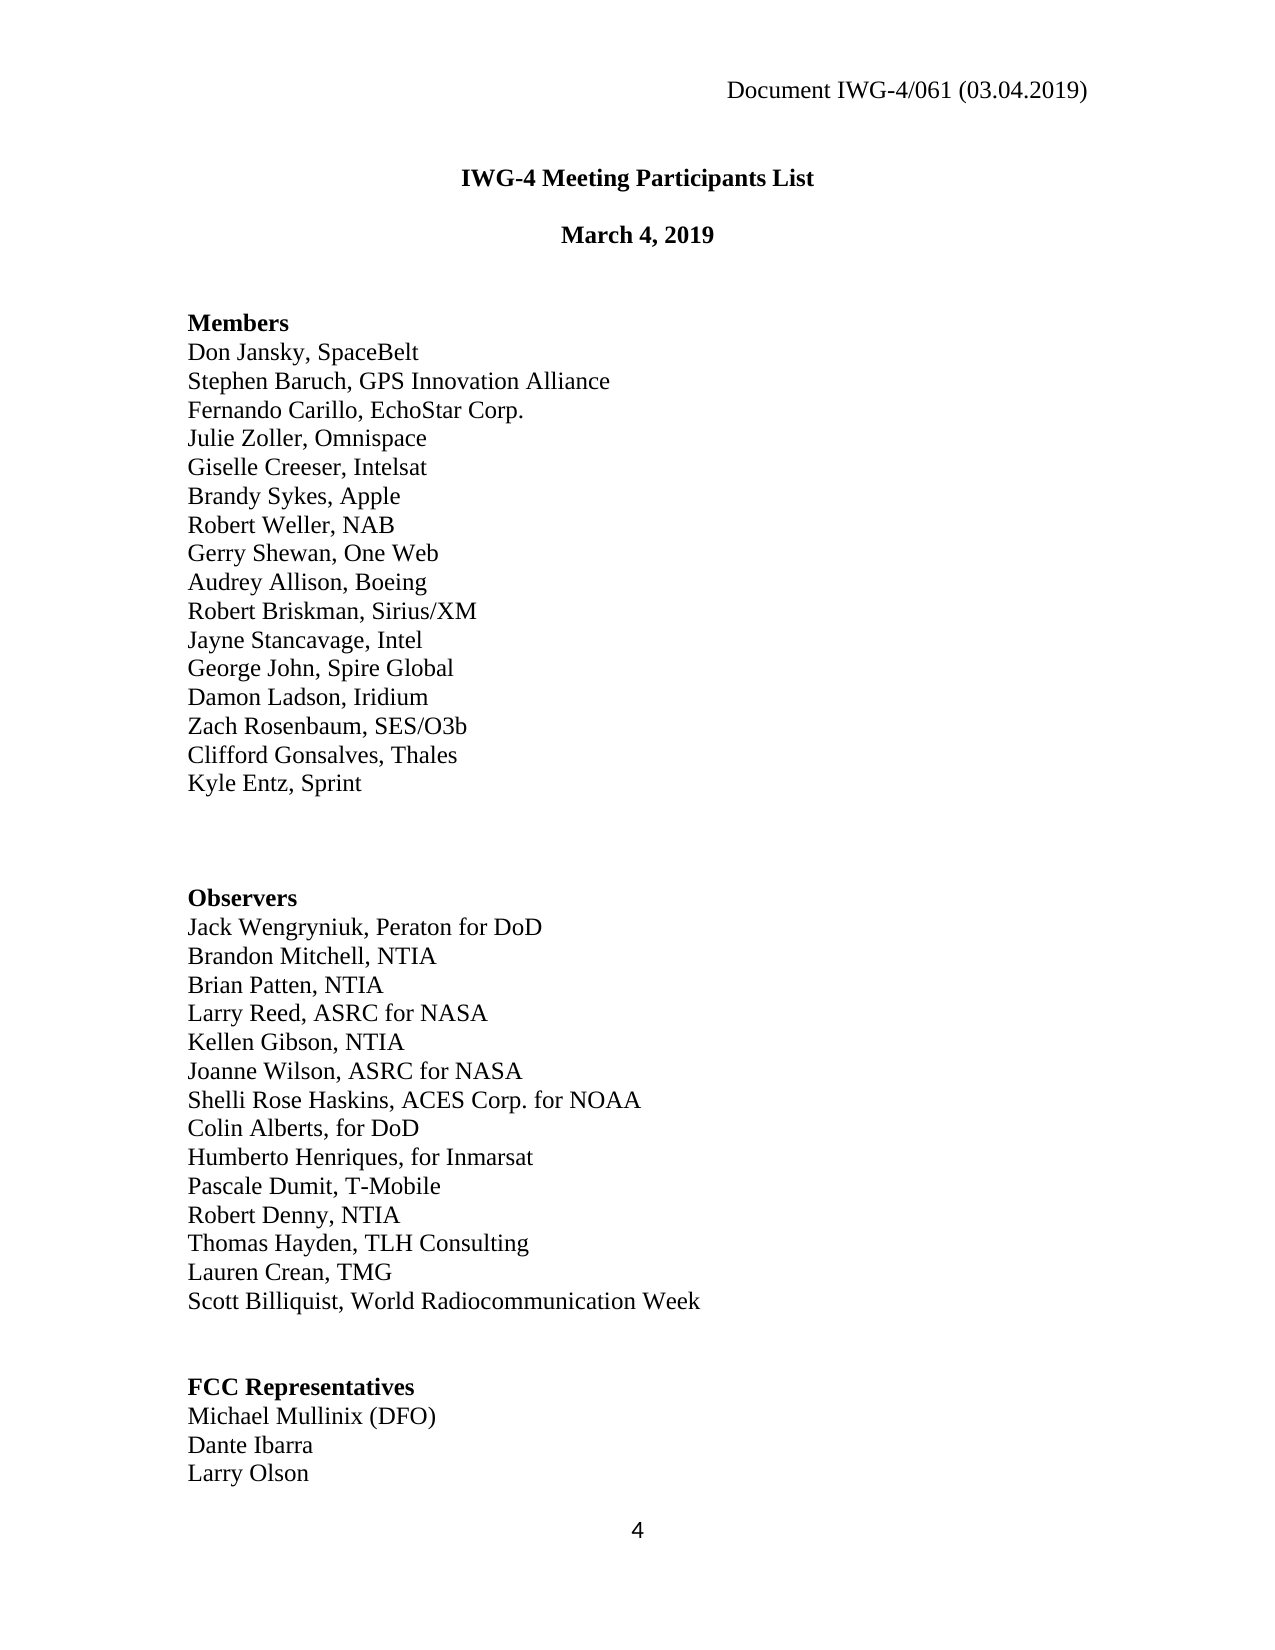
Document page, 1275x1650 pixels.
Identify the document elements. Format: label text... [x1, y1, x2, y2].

text Lauren Crean, TMG [187, 1257, 1087, 1286]
text Brandy Sykes, Apple [187, 481, 1087, 510]
text Thomas Hayden, TLH Consulting [187, 1228, 1087, 1257]
text Scott Billiquist, World Radiocommunication Week [187, 1286, 1087, 1315]
text FCC Representatives [187, 1372, 1087, 1401]
text Gerry Shewan, One Web [187, 538, 1087, 567]
text Shelli Rose Haskins, ACES Corp. for NOAA [187, 1085, 1087, 1113]
text Larry Reed, ASRC for NASA [187, 998, 1087, 1027]
text Joanne Wilson, ASRC for NASA [187, 1056, 1087, 1085]
text Michael Mullinix (DFO) [187, 1401, 1087, 1430]
text Kellen Gibson, NTIA [187, 1027, 1087, 1056]
text Stephen Baruch, GPS Innovation Alliance [187, 366, 1087, 395]
text IWG-4 Meeting Participants List [187, 163, 1087, 192]
text George John, Spire Global [187, 653, 1087, 682]
text Pascale Dumit, T-Mobile [187, 1171, 1087, 1200]
text Larry Olson [187, 1458, 1087, 1487]
text Don Jansky, SpaceBelt [187, 337, 1087, 366]
text Julie Zoller, Omnispace [187, 423, 1087, 452]
text Jayne Stancavage, Intel [187, 625, 1087, 653]
text Robert Weller, NAB [187, 510, 1087, 538]
text Zach Rosenbaum, SES/O3b [187, 711, 1087, 740]
text Damon Ladson, Iridium [187, 682, 1087, 711]
text Colin Alberts, for DoD [187, 1113, 1087, 1142]
text Brian Patten, NTIA [187, 970, 1087, 998]
text Robert Briskman, Sirius/XM [187, 596, 1087, 625]
text March 4, 2019 [187, 221, 1087, 249]
text Observers [187, 883, 1087, 912]
text Fernando Carillo, EchoStar Corp. [187, 395, 1087, 423]
text Jack Wengryniuk, Peraton for DoD [187, 912, 1087, 941]
text Clifford Gonsalves, Thales [187, 740, 1087, 768]
text Robert Denny, NTIA [187, 1200, 1087, 1228]
text Humberto Henriques, for Inmarsat [187, 1142, 1087, 1171]
text Audrey Allison, Boeing [187, 567, 1087, 596]
text Giselle Creeser, Intelsat [187, 452, 1087, 481]
text Members [187, 308, 1087, 337]
text Kyle Entz, Sprint [187, 768, 1087, 797]
text Brandon Mitchell, NTIA [187, 941, 1087, 970]
text Dante Ibarra [187, 1430, 1087, 1458]
